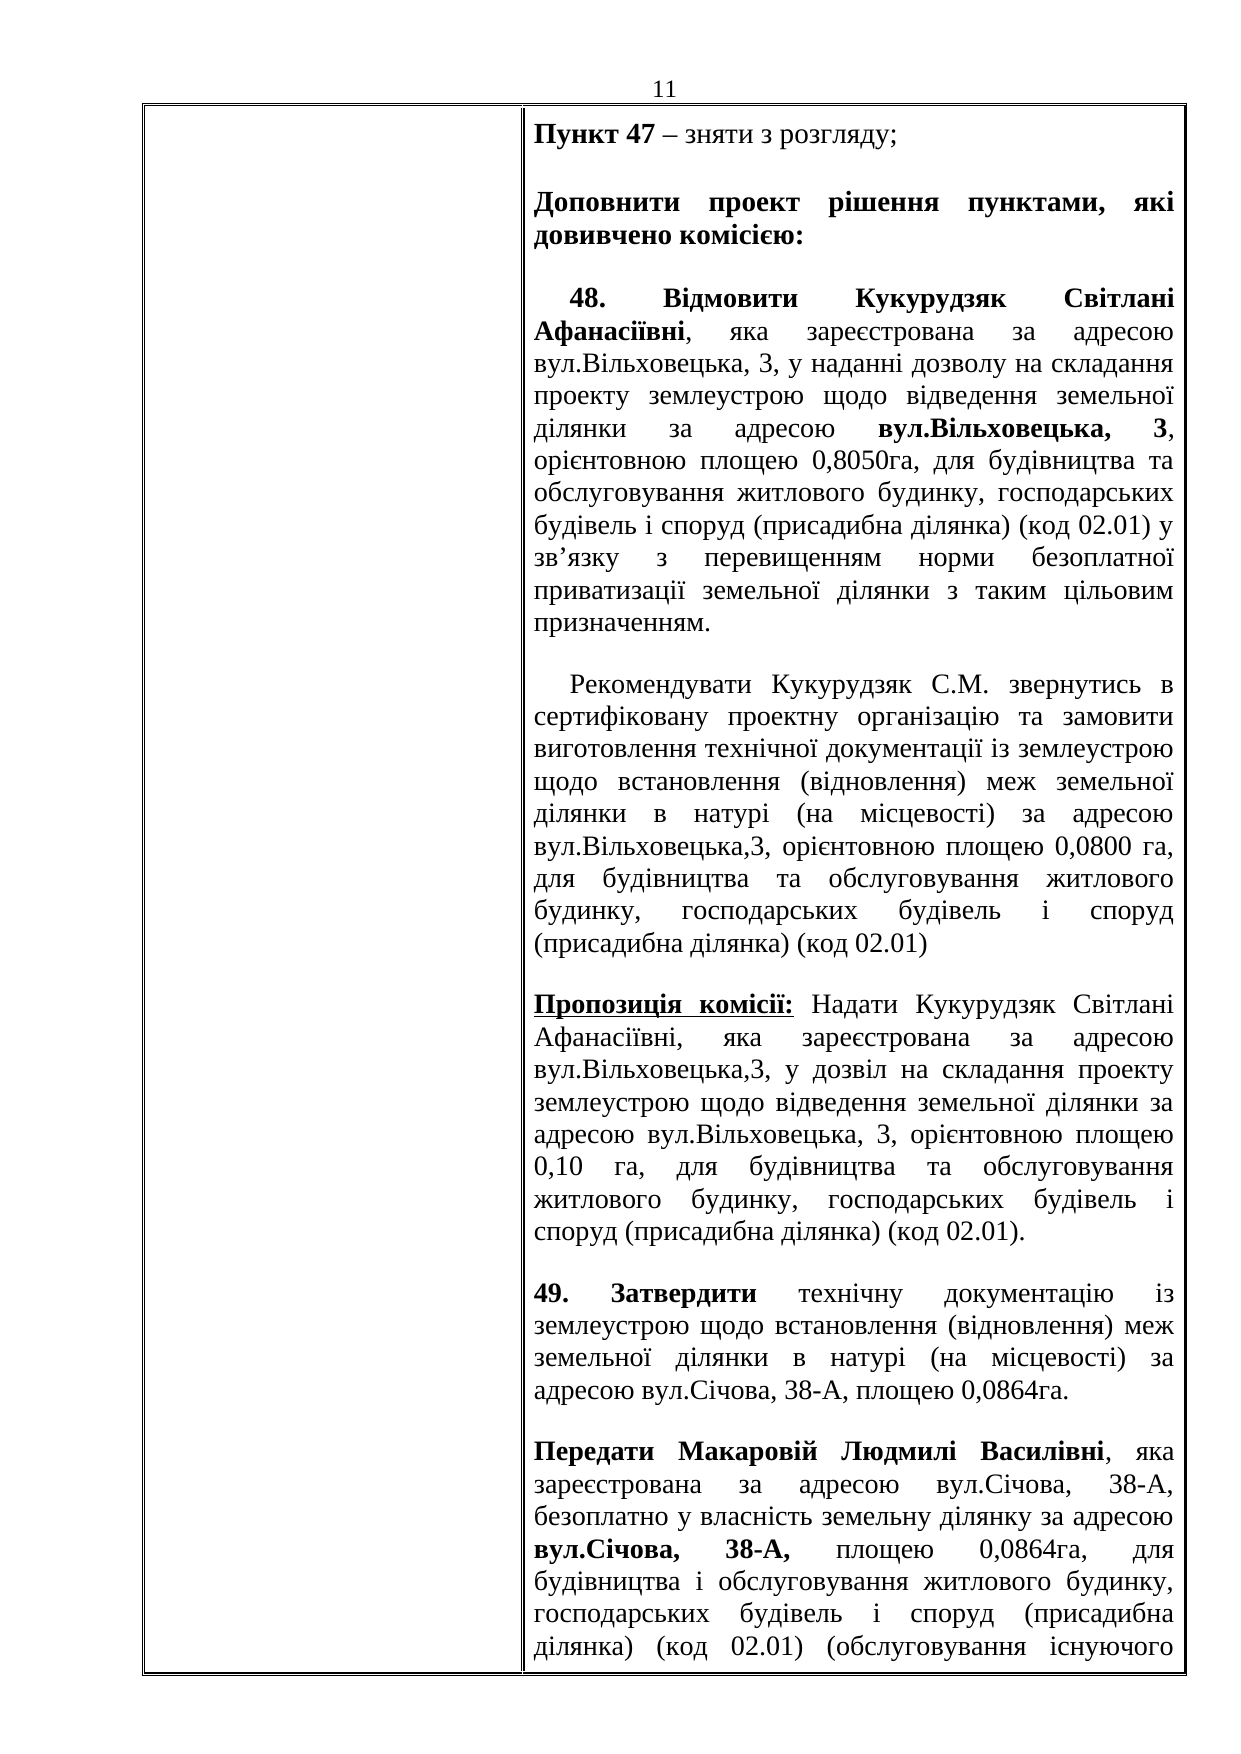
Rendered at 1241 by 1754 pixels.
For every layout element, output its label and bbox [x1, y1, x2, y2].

table_header [523, 106, 1184, 1672]
table_header [145, 104, 523, 1672]
